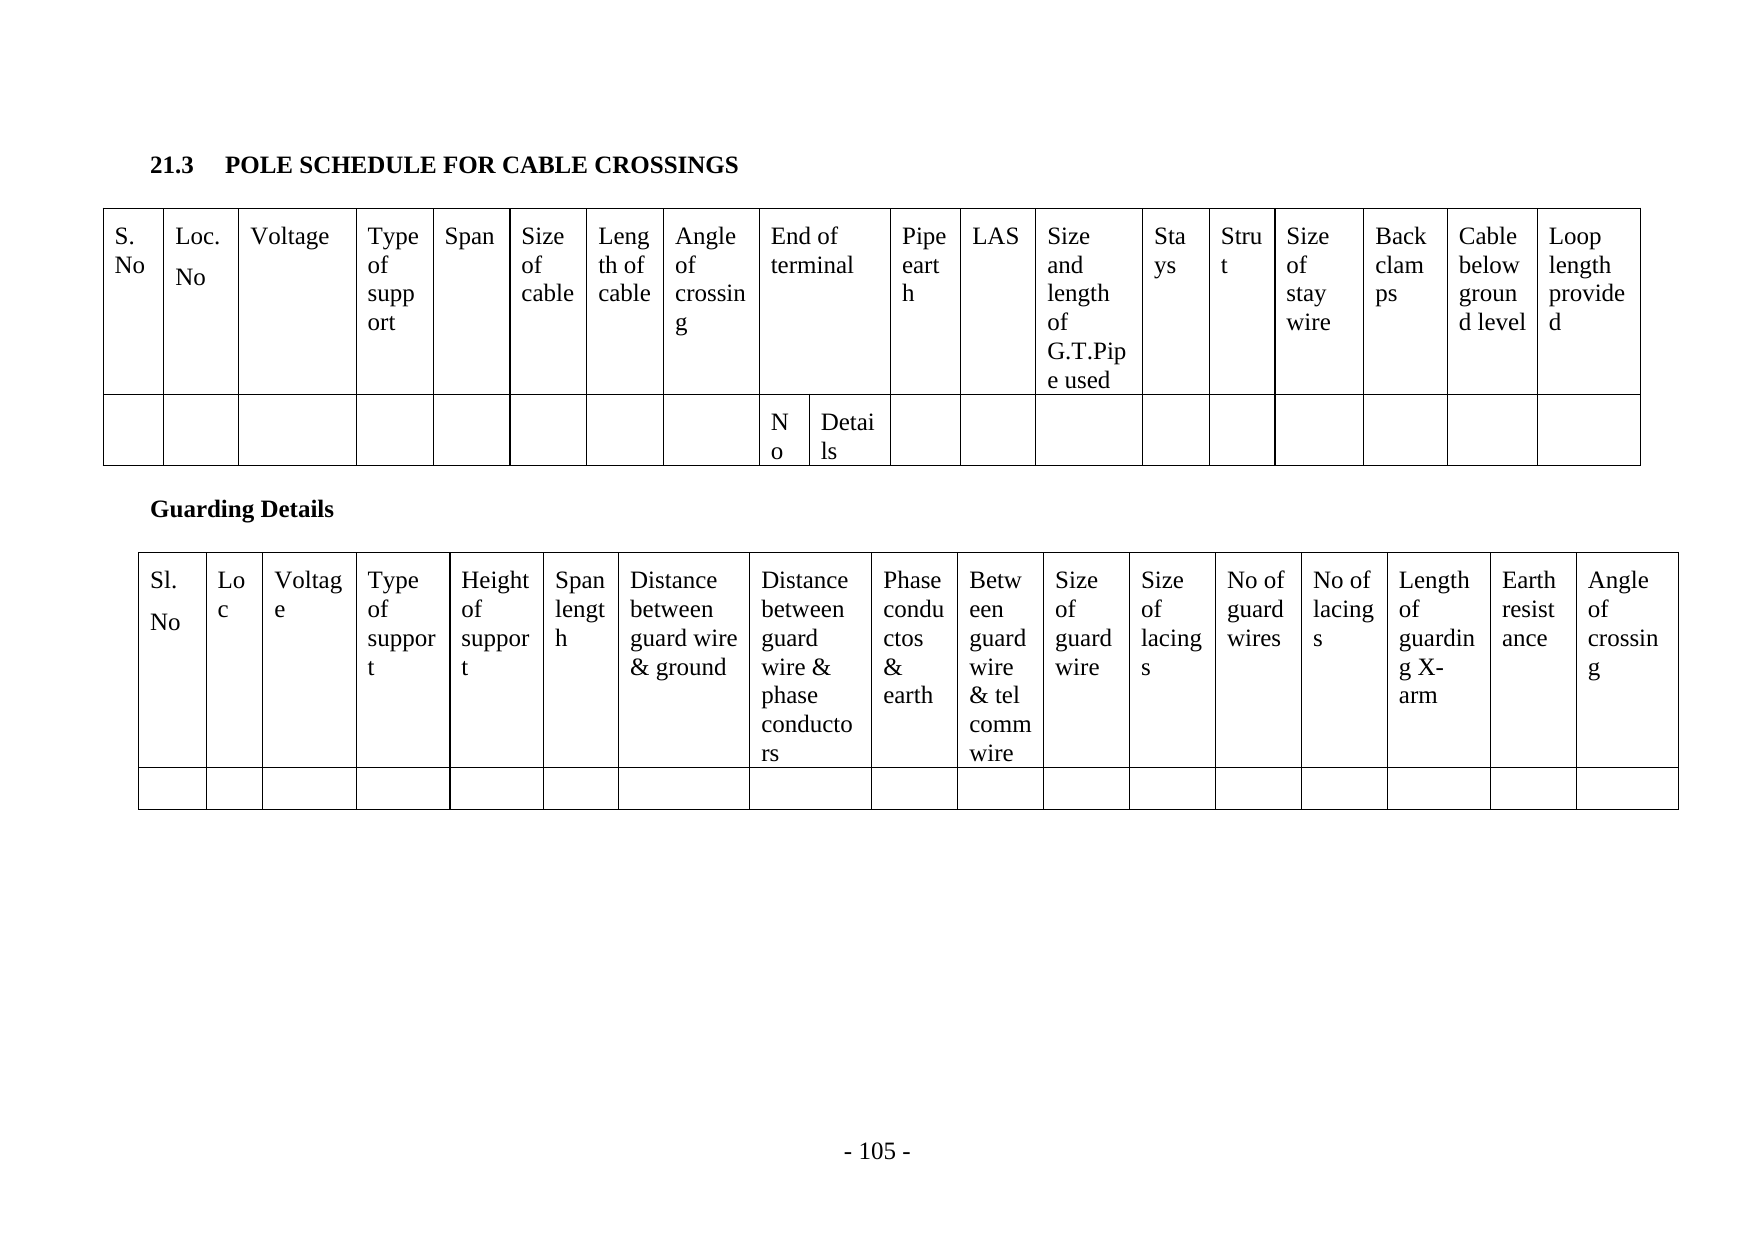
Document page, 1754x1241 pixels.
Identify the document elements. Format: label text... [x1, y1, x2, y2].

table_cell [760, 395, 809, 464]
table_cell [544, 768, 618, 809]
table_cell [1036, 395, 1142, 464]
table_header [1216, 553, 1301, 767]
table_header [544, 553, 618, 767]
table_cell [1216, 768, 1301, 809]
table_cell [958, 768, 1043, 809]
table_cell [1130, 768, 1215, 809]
text 21.3 POLE SCHEDULE FOR CABLE CROSSINGS [150, 150, 1604, 179]
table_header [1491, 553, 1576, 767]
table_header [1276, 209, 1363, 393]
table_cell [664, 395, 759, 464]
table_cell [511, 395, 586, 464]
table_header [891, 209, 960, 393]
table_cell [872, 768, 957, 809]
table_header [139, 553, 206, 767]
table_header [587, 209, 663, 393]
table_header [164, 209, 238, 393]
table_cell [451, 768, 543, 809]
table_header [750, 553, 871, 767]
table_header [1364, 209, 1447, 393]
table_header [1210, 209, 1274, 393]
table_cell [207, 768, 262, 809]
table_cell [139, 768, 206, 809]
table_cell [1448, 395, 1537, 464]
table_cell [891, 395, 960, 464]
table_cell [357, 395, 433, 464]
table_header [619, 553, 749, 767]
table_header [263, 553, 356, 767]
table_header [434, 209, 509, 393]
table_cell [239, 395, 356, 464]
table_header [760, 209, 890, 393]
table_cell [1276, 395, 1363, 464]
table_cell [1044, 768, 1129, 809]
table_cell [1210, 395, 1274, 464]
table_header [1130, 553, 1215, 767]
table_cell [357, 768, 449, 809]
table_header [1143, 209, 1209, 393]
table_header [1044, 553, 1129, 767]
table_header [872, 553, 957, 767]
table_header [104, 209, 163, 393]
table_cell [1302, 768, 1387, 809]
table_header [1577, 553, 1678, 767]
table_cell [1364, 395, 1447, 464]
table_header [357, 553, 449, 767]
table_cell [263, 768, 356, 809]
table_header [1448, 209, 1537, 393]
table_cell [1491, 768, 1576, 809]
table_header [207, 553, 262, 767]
list Guarding Details [150, 494, 1604, 523]
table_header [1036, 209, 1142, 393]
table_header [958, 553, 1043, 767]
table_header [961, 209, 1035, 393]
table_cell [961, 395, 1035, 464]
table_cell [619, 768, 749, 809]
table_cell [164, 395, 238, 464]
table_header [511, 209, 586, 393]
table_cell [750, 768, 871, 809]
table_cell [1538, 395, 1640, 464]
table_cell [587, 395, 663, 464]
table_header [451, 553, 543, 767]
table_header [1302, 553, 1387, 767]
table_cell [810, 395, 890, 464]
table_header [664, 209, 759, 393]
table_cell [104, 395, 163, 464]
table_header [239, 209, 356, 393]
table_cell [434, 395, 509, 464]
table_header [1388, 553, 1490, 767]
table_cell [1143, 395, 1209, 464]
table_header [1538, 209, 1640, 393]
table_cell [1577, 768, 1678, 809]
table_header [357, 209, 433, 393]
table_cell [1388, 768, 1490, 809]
